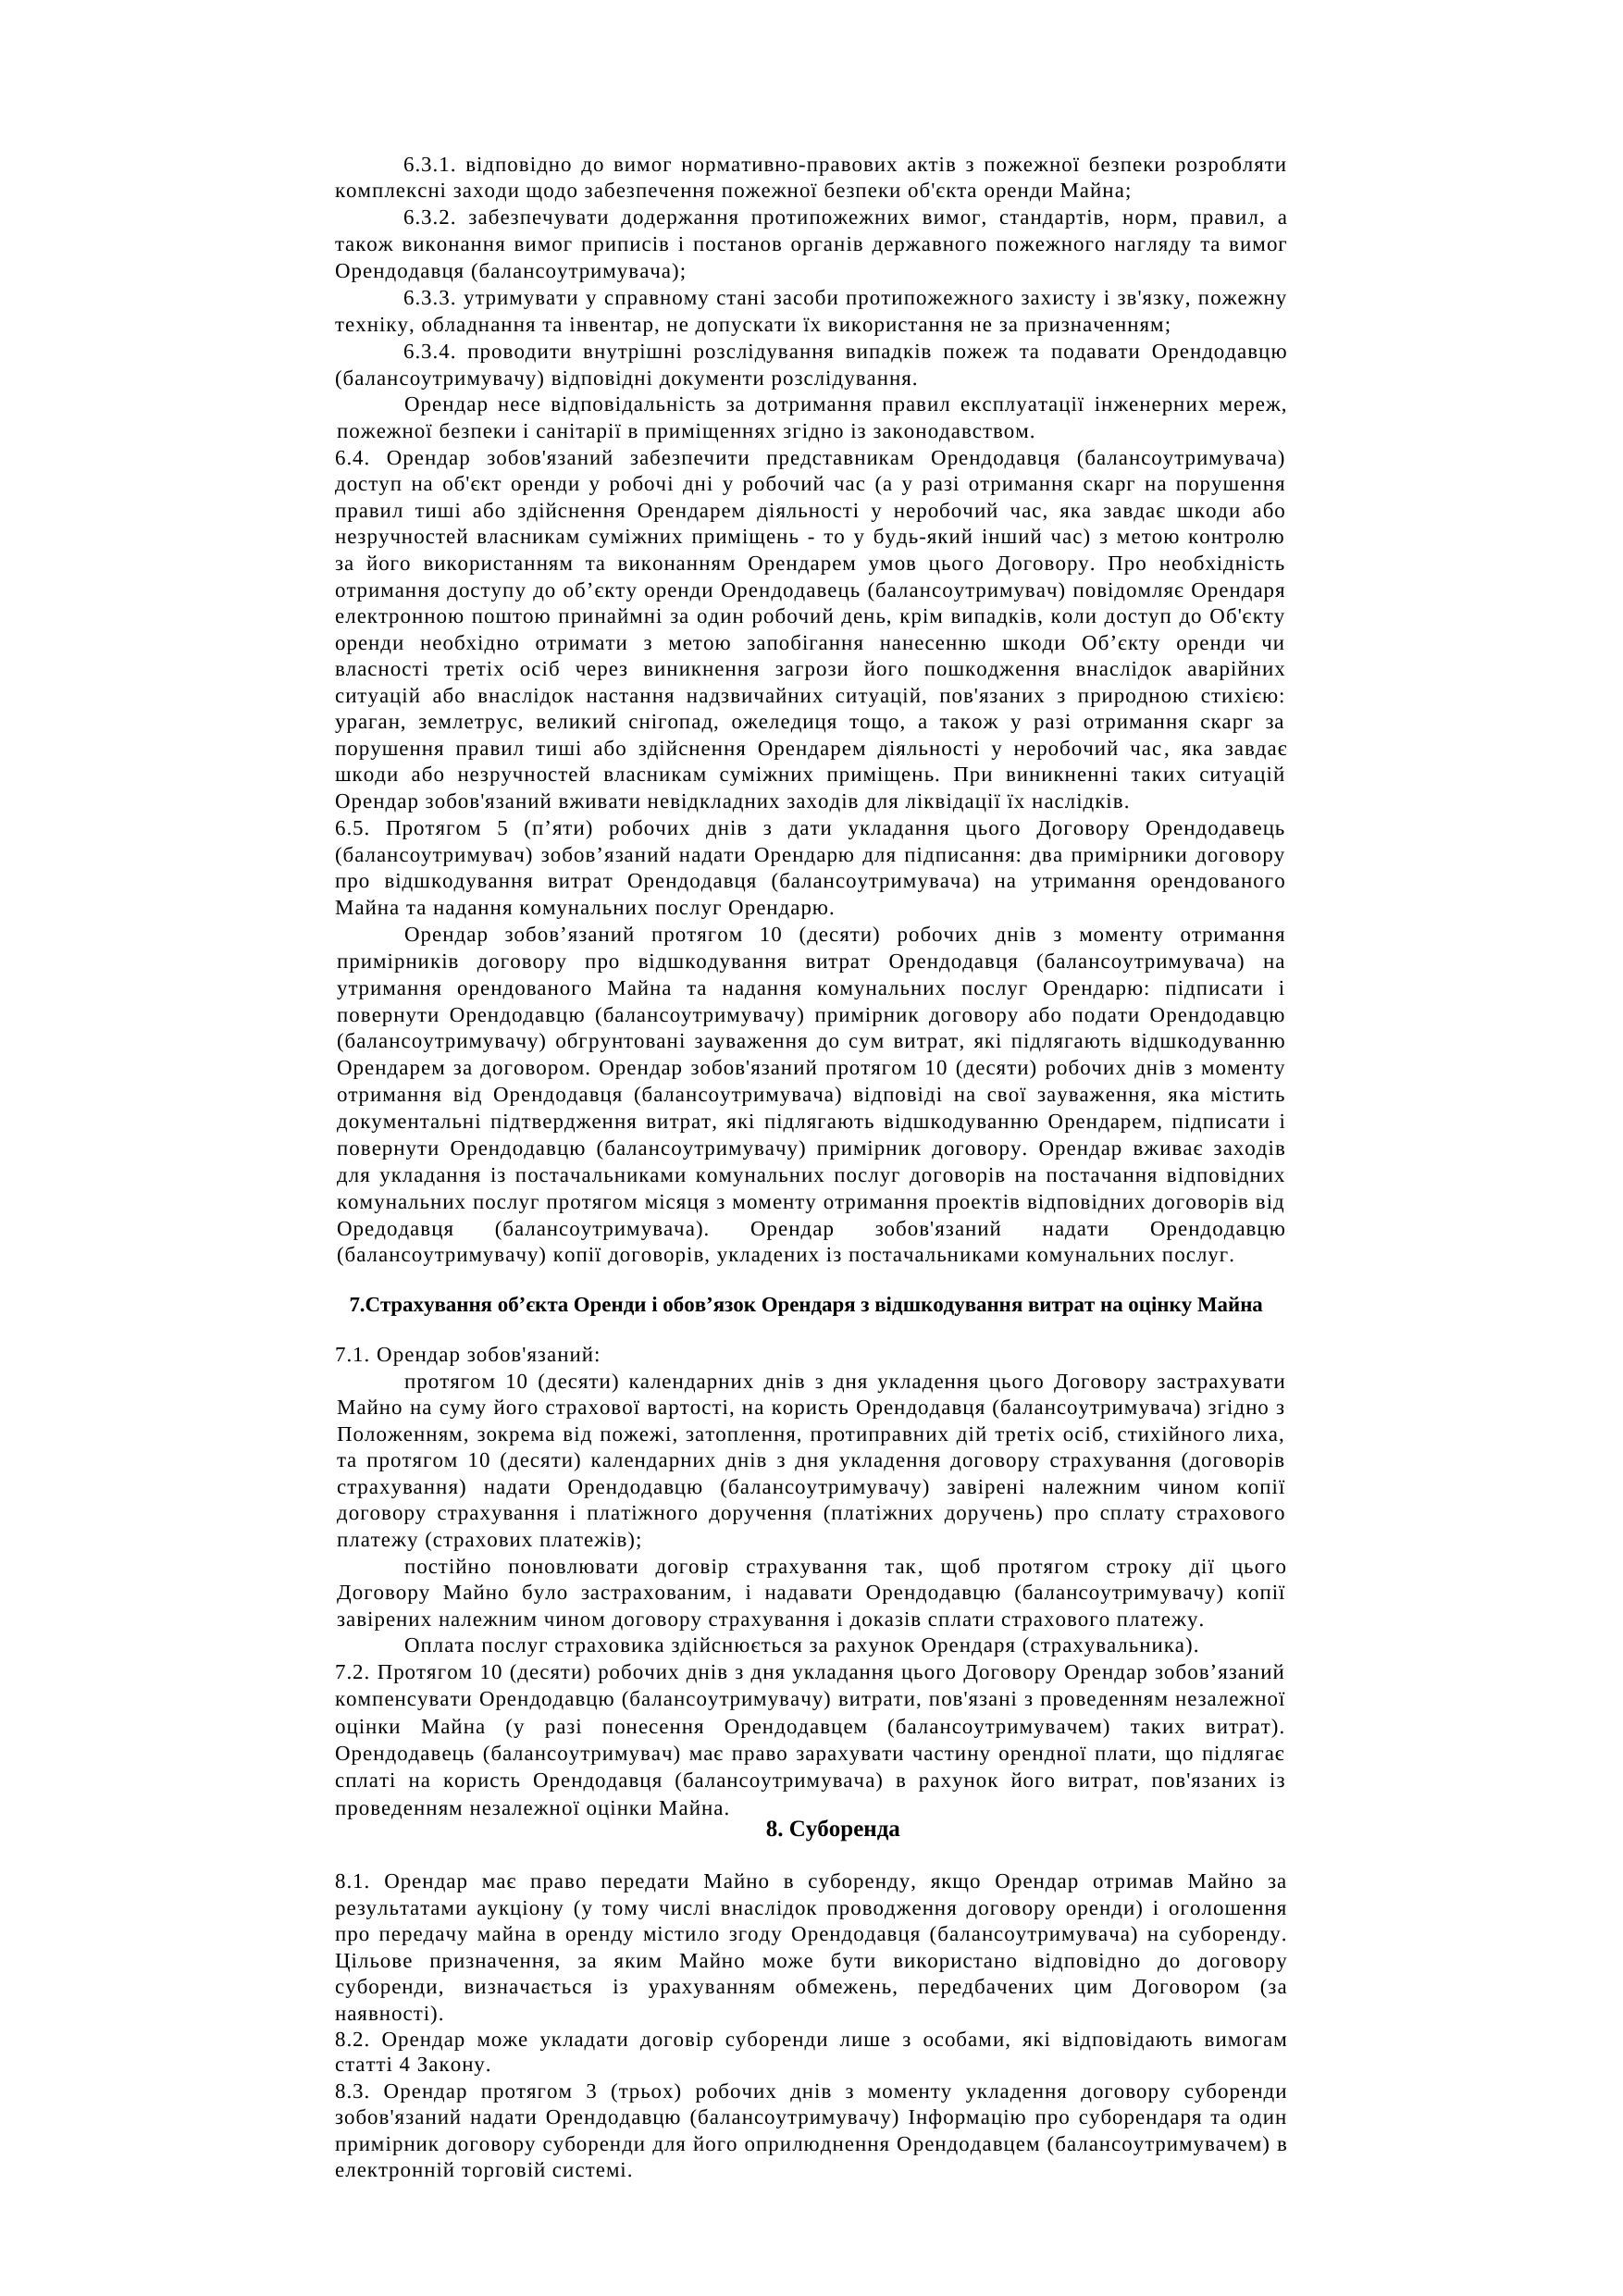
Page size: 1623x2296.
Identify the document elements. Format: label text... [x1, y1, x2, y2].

text 6.5. Протягом 5 (п’яти) робочих днів з дати укладання цього Договору Орендодавець (балансоутримувач) зобов’язаний надати Орендарю для підписання: два примірники договору про відшкодування витрат Орендодавця (балансоутримувача) на утримання орендованого Майна та надання комунальних послуг Орендарю. [335, 813, 1287, 920]
text 6.4. Орендар зобов'язаний забезпечити представникам Орендодавця (балансоутримувача) доступ на об'єкт оренди у робочі дні у робочий час (а у разі отримання скарг на порушення правил тиші або здійснення Орендарем діяльності у неробочий час, яка завдає шкоди або незручностей власникам суміжних приміщень - то у будь-який інший час) з метою контролю за його використанням та виконанням Орендарем умов цього Договору. Про необхідність отримання доступу до об’єкту оренди Орендодавець (балансоутримувач) повідомляє Орендаря електронною поштою принаймні за один робочий день, крім випадків, коли доступ до Об'єкту оренди необхідно отримати з метою запобігання нанесенню шкоди Об’єкту оренди чи власності третіх осіб через виникнення загрози його пошкодження внаслідок аварійних ситуацій або внаслідок настання надзвичайних ситуацій, пов'язаних з природною стихією: ураган, землетрус, великий снігопад, ожеледиця тощо, а також у разі отримання скарг за порушення правил тиші або здійснення Орендарем діяльності у неробочий час, яка завдає шкоди або незручностей власникам суміжних приміщень. При виникненні таких ситуацій Орендар зобов'язаний вживати невідкладних заходів для ліквідації їх наслідків. [335, 443, 1287, 813]
text 8. Суборенда [376, 1820, 1291, 1841]
text Орендар зобов’язаний протягом 10 (десяти) робочих днів з моменту отримання примірників договору про відшкодування витрат Орендодавця (балансоутримувача) на утримання орендованого Майна та надання комунальних послуг Орендарю: підписати і повернути Орендодавцю (балансоутримувачу) примірник договору або подати Орендодавцю (балансоутримувачу) обгрунтовані зауваження до сум витрат, які підлягають відшкодуванню Орендарем за договором. Орендар зобов'язаний протягом 10 (десяти) робочих днів з моменту отримання від Орендодавця (балансоутримувача) відповіді на свої зауваження, яка містить документальні підтвердження витрат, які підлягають відшкодуванню Орендарем, підписати і повернути Орендодавцю (балансоутримувачу) примірник договору. Орендар вживає заходів для укладання із постачальниками комунальних послуг договорів на постачання відповідних комунальних послуг протягом місяця з моменту отримання проектів відповідних договорів від Оредодавця (балансоутримувача). Орендар зобов'язаний надати Орендодавцю (балансоутримувачу) копії договорів, укладених із постачальниками комунальних послуг. [337, 920, 1287, 1267]
text 7.2. Протягом 10 (десяти) робочих днів з дня укладання цього Договору Орендар зобов’язаний компенсувати Орендодавцю (балансоутримувачу) витрати, пов'язані з проведенням незалежної оцінки Майна (у разі понесення Орендодавцем (балансоутримувачем) таких витрат). Орендодавець (балансоутримувач) має право зарахувати частину орендної плати, що підлягає сплаті на користь Орендодавця (балансоутримувача) в рахунок його витрат, пов'язаних із проведенням незалежної оцінки Майна. [335, 1657, 1287, 1820]
text 6.3.3. утримувати у справному стані засоби протипожежного захисту і зв'язку, пожежну техніку, обладнання та інвентар, не допускати їх використання не за призначенням; [335, 283, 1289, 337]
text 6.3.4. проводити внутрішні розслідування випадків пожеж та подавати Орендодавцю (балансоутримувачу) відповідні документи розслідування. [335, 337, 1289, 391]
text Оплата послуг страховика здійснюється за рахунок Орендаря (страхувальника). [337, 1632, 1291, 1657]
text 8.2. Орендар може укладати договір суборенди лише з особами, які відповідають вимогам статті 4 Закону. [335, 2026, 1289, 2077]
text 6.3.1. відповідно до вимог нормативно-правових актів з пожежної безпеки розробляти комплексні заходи щодо забезпечення пожежної безпеки об'єкта оренди Майна; [335, 150, 1289, 204]
text 8.3. Орендар протягом 3 (трьох) робочих днів з моменту укладення договору суборенди зобов'язаний надати Орендодавцю (балансоутримувачу) Інформацію про суборендаря та один примірник договору суборенди для його оприлюднення Орендодавцем (балансоутримувачем) в електронній торговій системі. [335, 2077, 1289, 2183]
text 8.1. Орендар має право передати Майно в суборенду, якщо Орендар отримав Майно за результатами аукціону (у тому числі внаслідок проводження договору оренди) і оголошення про передачу майна в оренду містило згоду Орендодавця (балансоутримувача) на суборенду. Цільове призначення, за яким Майно може бути використано відповідно до договору суборенди, визначається із урахуванням обмежень, передбачених цим Договором (за наявності). [335, 1868, 1289, 2026]
text 7.Страхування об’єкта Оренди і обов’язок Орендаря з відшкодування витрат на оцінку Майна [335, 1290, 1278, 1317]
text 7.1. Орендар зобов'язаний: [335, 1341, 1291, 1367]
text 6.3.2. забезпечувати додержання протипожежних вимог, стандартів, норм, правил, а також виконання вимог приписів і постанов органів державного пожежного нагляду та вимог Орендодавця (балансоутримувача); [335, 204, 1289, 283]
text постійно поновлювати договір страхування так, щоб протягом строку дії цього Договору Майно було застрахованим, і надавати Орендодавцю (балансоутримувачу) копії завірених належним чином договору страхування і доказів сплати страхового платежу. [337, 1552, 1287, 1632]
text протягом 10 (десяти) календарних днів з дня укладення цього Договору застрахувати Майно на суму його страхової вартості, на користь Орендодавця (балансоутримувача) згідно з Положенням, зокрема від пожежі, затоплення, протиправних дій третіх осіб, стихійного лиха, та протягом 10 (десяти) календарних днів з дня укладення договору страхування (договорів страхування) надати Орендодавцю (балансоутримувачу) завірені належним чином копії договору страхування і платіжного доручення (платіжних доручень) про сплату страхового платежу (страхових платежів); [337, 1367, 1287, 1552]
text Орендар несе відповідальність за дотримання правил експлуатації інженерних мереж, пожежної безпеки і санітарії в приміщеннях згідно із законодавством. [337, 391, 1289, 443]
